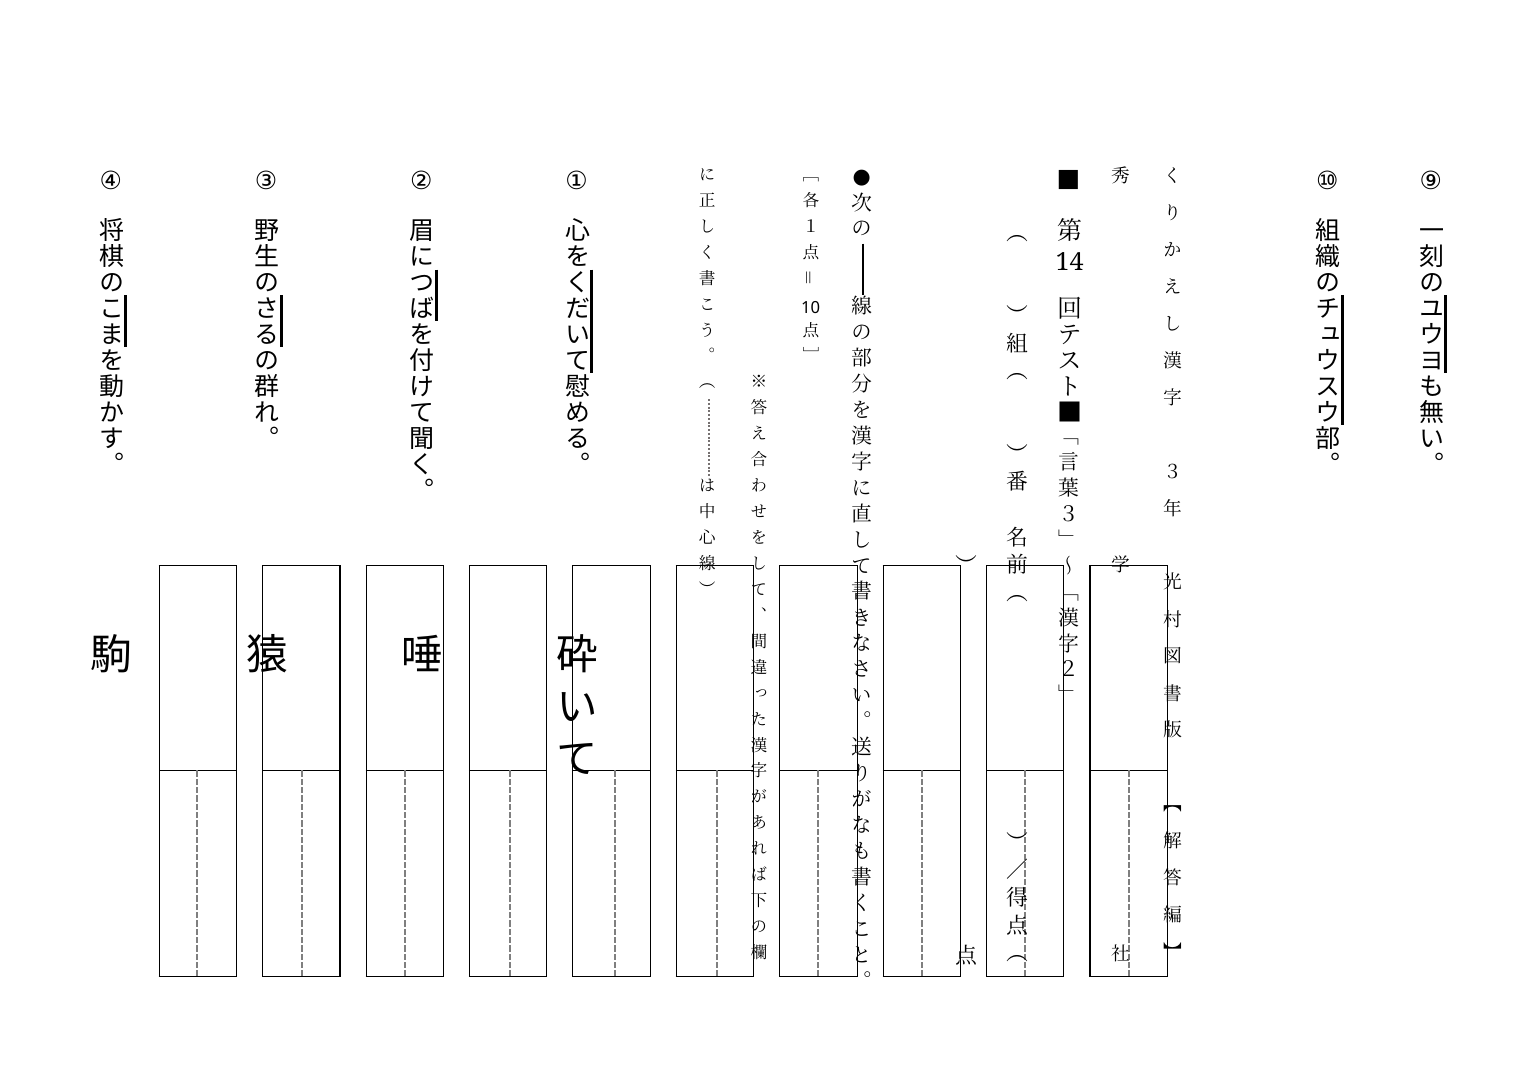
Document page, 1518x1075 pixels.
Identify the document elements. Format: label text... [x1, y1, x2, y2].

text （ ）組（ ）番 名前（ ）／得点（ ）点 [940, 166, 1043, 969]
text ●次の 線の部分を漢字に直して書きなさい。送りがなも書くこと。［各１点＝10点］ [785, 166, 888, 969]
text ■第14回テスト■「言葉３」～「漢字２」 [1043, 166, 1095, 969]
text ⑩組織のチュウスウ部。 [1302, 166, 1354, 969]
text ⑨一刻のユウヨも無い。 [1406, 166, 1458, 969]
text くりかえし漢字 ３年 光村図書版 【解答編】 秀学社 [1095, 166, 1199, 969]
text ①心をくだいて慰める。 砕いて [526, 166, 629, 969]
text ②眉につばを付けて聞く。 唾 [371, 166, 474, 969]
text ③野生のさるの群れ。 猿 [215, 166, 319, 969]
text ※答え合わせをして、間違った漢字があれば下の欄に正しく書こう。（ は中心線） [681, 166, 785, 969]
text ④将棋のこまを動かす。 駒 [60, 166, 163, 969]
